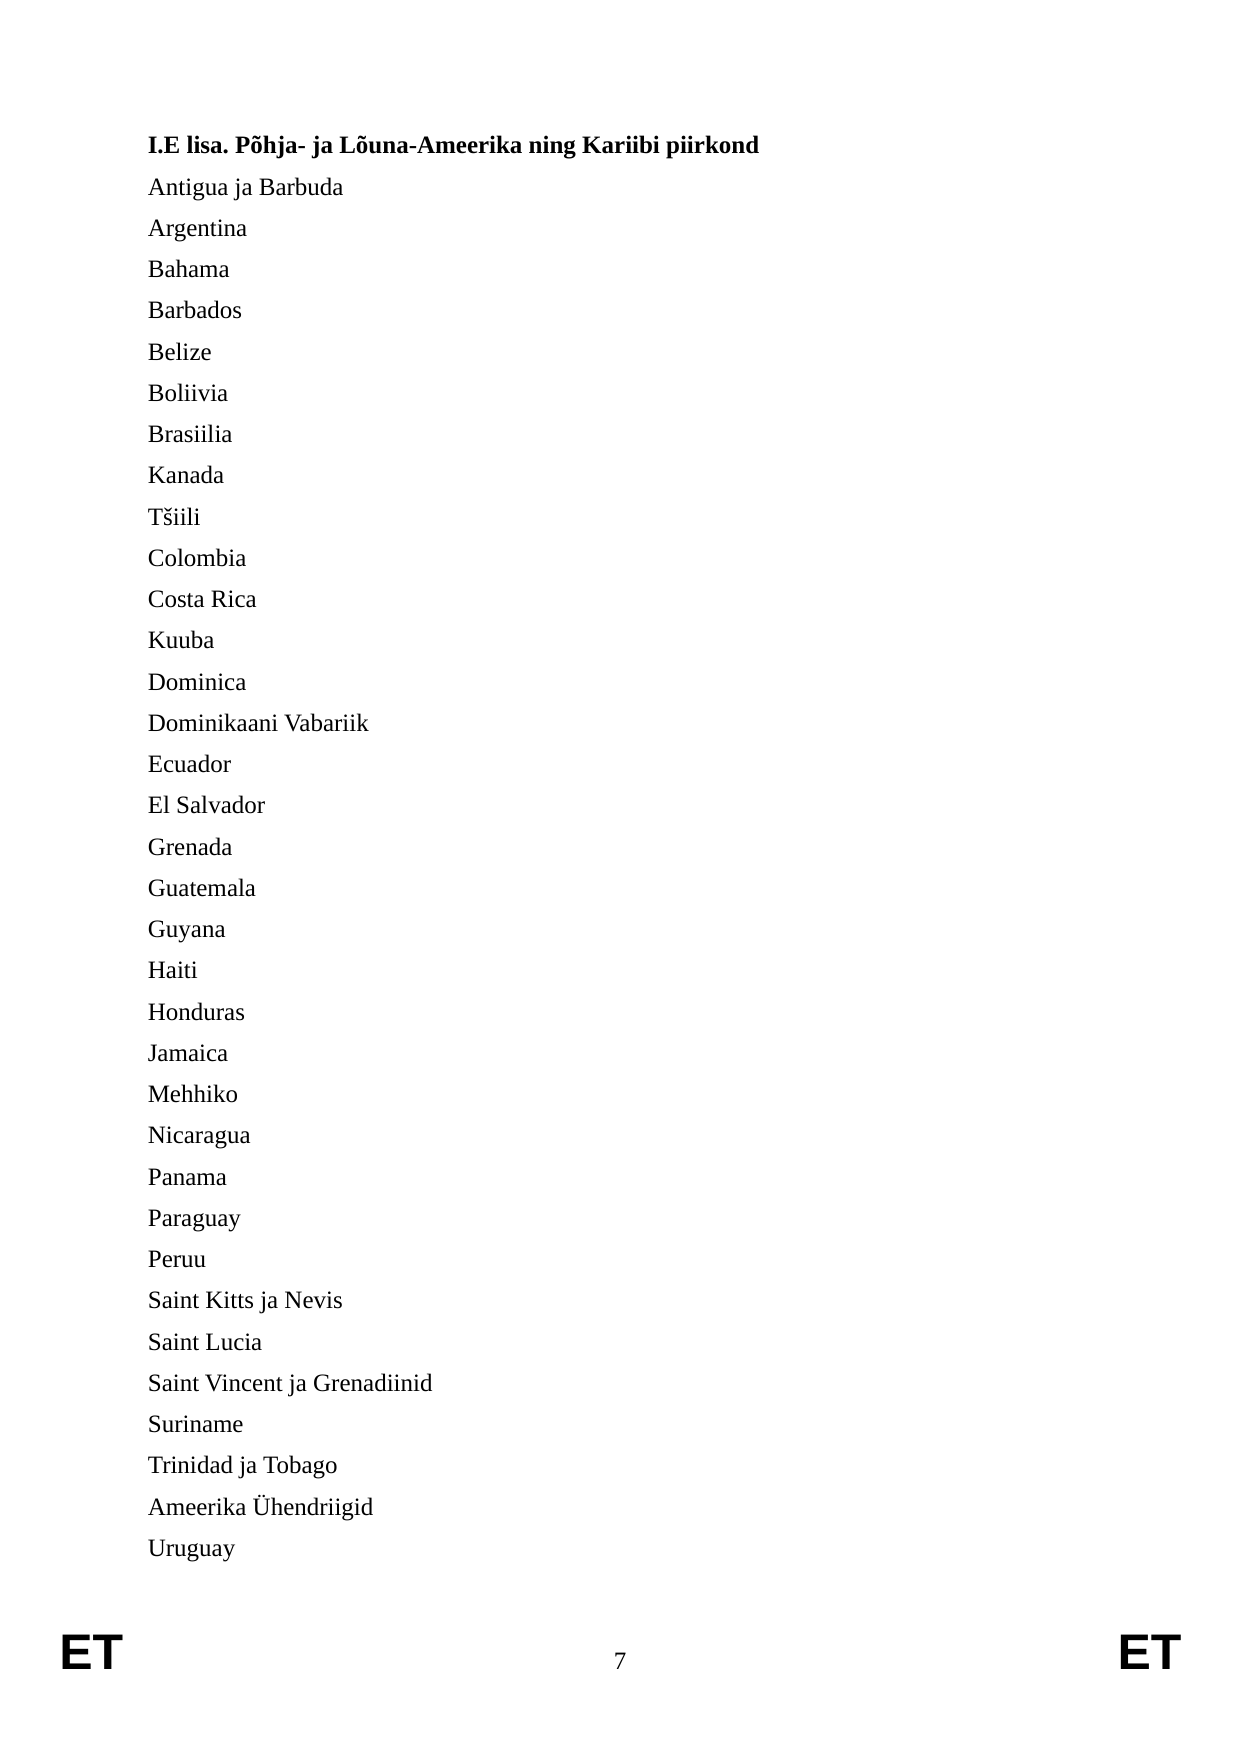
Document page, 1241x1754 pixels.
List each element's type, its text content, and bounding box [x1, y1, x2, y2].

text Grenada [148, 832, 1093, 861]
text Bahama [148, 254, 1093, 283]
text Honduras [148, 997, 1093, 1026]
text Suriname [148, 1409, 1093, 1438]
text Kuuba [148, 626, 1093, 654]
text Guatemala [148, 873, 1093, 902]
text Saint Vincent ja Grenadiinid [148, 1368, 1093, 1397]
text Ameerika Ühendriigid [148, 1492, 1093, 1521]
text Saint Kitts ja Nevis [148, 1286, 1093, 1314]
text Belize [148, 337, 1093, 366]
text Panama [148, 1162, 1093, 1191]
text Boliivia [148, 378, 1093, 407]
text Argentina [148, 213, 1093, 242]
text I.E lisa. Põhja- ja Lõuna-Ameerika ning Kariibi piirkond [148, 131, 1093, 159]
text Brasiilia [148, 419, 1093, 448]
text Peruu [148, 1244, 1093, 1273]
text Dominikaani Vabariik [148, 708, 1093, 737]
text Nicaragua [148, 1121, 1093, 1149]
text Paraguay [148, 1203, 1093, 1232]
text Kanada [148, 461, 1093, 489]
text El Salvador [148, 791, 1093, 819]
text Trinidad ja Tobago [148, 1451, 1093, 1479]
text Dominica [148, 667, 1093, 696]
text Antigua ja Barbuda [148, 172, 1093, 201]
text Guyana [148, 914, 1093, 943]
text Jamaica [148, 1038, 1093, 1067]
text Mehhiko [148, 1079, 1093, 1108]
text Saint Lucia [148, 1327, 1093, 1356]
text Tšiili [148, 502, 1093, 531]
text Uruguay [148, 1533, 1093, 1562]
text Barbados [148, 296, 1093, 324]
text Colombia [148, 543, 1093, 572]
text Ecuador [148, 749, 1093, 778]
text Costa Rica [148, 584, 1093, 613]
text Haiti [148, 956, 1093, 984]
